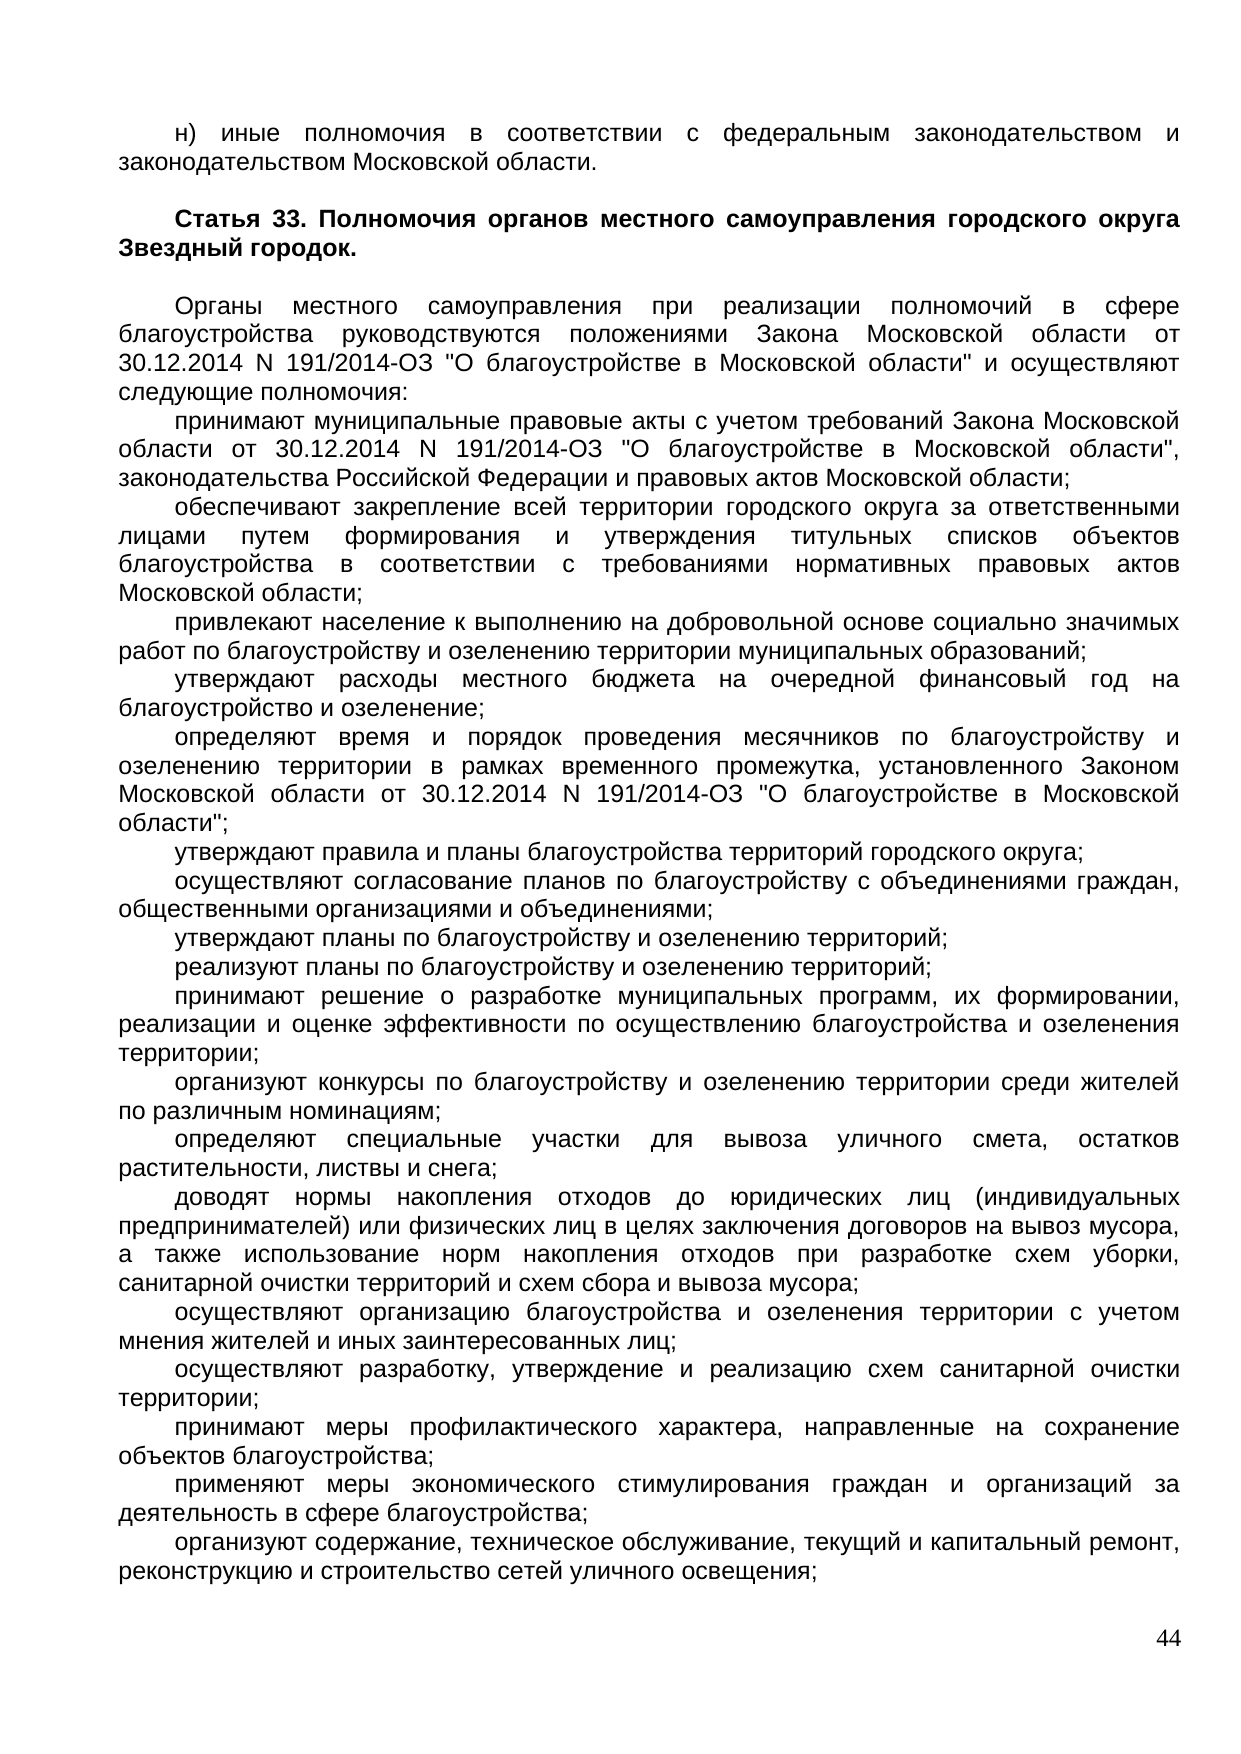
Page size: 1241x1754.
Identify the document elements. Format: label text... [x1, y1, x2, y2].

text организуют содержание, техническое обслуживание, текущий и капитальный ремонт, реконструкцию и строительство сетей уличного освещения; [118, 1527, 1181, 1584]
text определяют время и порядок проведения месячников по благоустройству и озеленению территории в рамках временного промежутка, установленного Законом Московской области от 30.12.2014 N 191/2014-ОЗ "О благоустройстве в Московской области"; [118, 722, 1181, 837]
text организуют конкурсы по благоустройству и озеленению территории среди жителей по различным номинациям; [118, 1067, 1181, 1124]
text Статья 33. Полномочия органов местного самоуправления городского округа Звездный городок. [118, 204, 1181, 262]
text н) иные полномочия в соответствии с федеральным законодательством и законодательством Московской области. [118, 118, 1181, 176]
text Органы местного самоуправления при реализации полномочий в сфере благоустройства руководствуются положениями Закона Московской области от 30.12.2014 N 191/2014-ОЗ "О благоустройстве в Московской области" и осуществляют следующие полномочия: [118, 291, 1181, 406]
text осуществляют разработку, утверждение и реализацию схем санитарной очистки территории; [118, 1354, 1181, 1412]
text принимают меры профилактического характера, направленные на сохранение объектов благоустройства; [118, 1412, 1181, 1469]
text доводят нормы накопления отходов до юридических лиц (индивидуальных предпринимателей) или физических лиц в целях заключения договоров на вывоз мусора, а также использование норм накопления отходов при разработке схем уборки, санитарной очистки территорий и схем сбора и вывоза мусора; [118, 1182, 1181, 1297]
text утверждают правила и планы благоустройства территорий городского округа; [118, 837, 1181, 866]
text осуществляют организацию благоустройства и озеленения территории с учетом мнения жителей и иных заинтересованных лиц; [118, 1297, 1181, 1354]
text утверждают расходы местного бюджета на очередной финансовый год на благоустройство и озеленение; [118, 664, 1181, 722]
text принимают решение о разработке муниципальных программ, их формировании, реализации и оценке эффективности по осуществлению благоустройства и озеленения территории; [118, 981, 1181, 1067]
text определяют специальные участки для вывоза уличного смета, остатков растительности, листвы и снега; [118, 1124, 1181, 1182]
text привлекают население к выполнению на добровольной основе социально значимых работ по благоустройству и озеленению территории муниципальных образований; [118, 607, 1181, 664]
text осуществляют согласование планов по благоустройству с объединениями граждан, общественными организациями и объединениями; [118, 866, 1181, 923]
text обеспечивают закрепление всей территории городского округа за ответственными лицами путем формирования и утверждения титульных списков объектов благоустройства в соответствии с требованиями нормативных правовых актов Московской области; [118, 492, 1181, 607]
text применяют меры экономического стимулирования граждан и организаций за деятельность в сфере благоустройства; [118, 1469, 1181, 1527]
text утверждают планы по благоустройству и озеленению территорий; [118, 923, 1181, 952]
text принимают муниципальные правовые акты с учетом требований Закона Московской области от 30.12.2014 N 191/2014-ОЗ "О благоустройстве в Московской области", законодательства Российской Федерации и правовых актов Московской области; [118, 406, 1181, 492]
text реализуют планы по благоустройству и озеленению территорий; [118, 952, 1181, 981]
